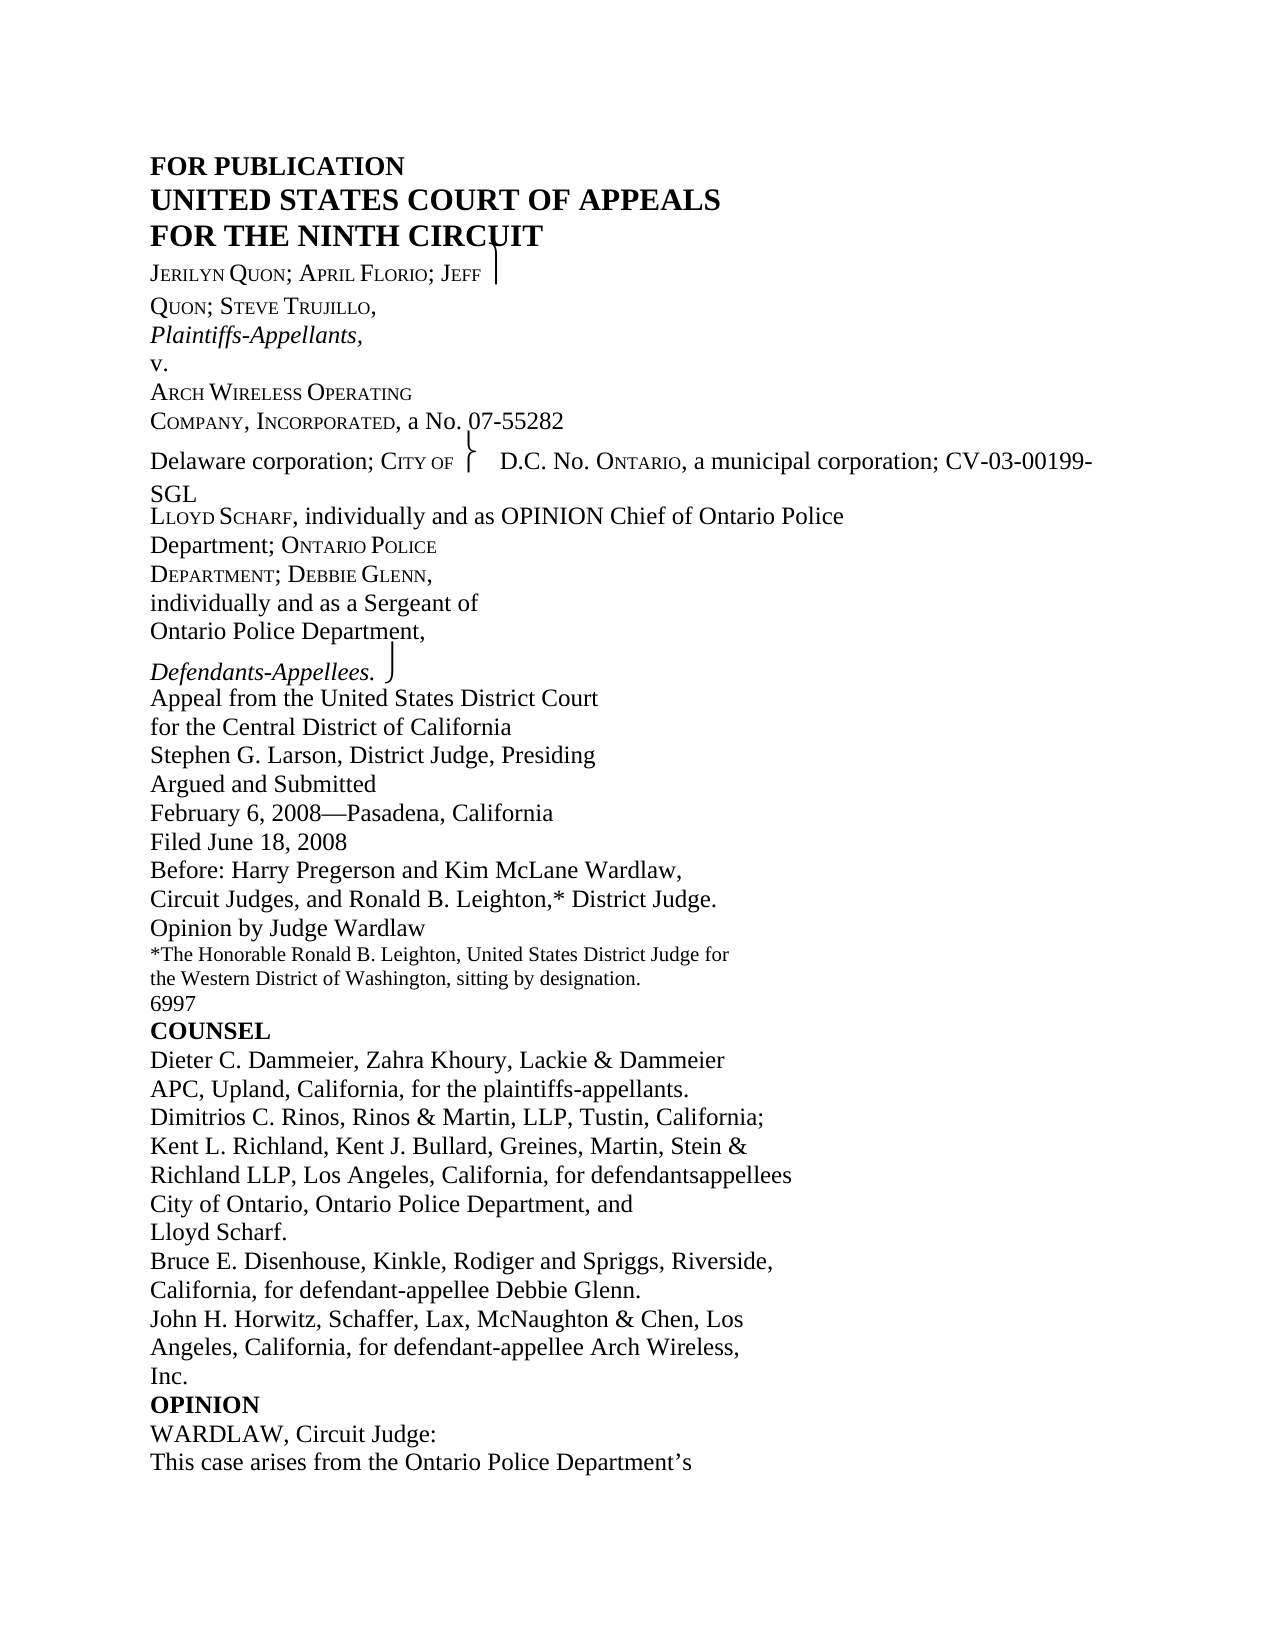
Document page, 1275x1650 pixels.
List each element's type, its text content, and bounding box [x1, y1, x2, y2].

text APC, Upland, California, for the plaintiffs-appellants. [150, 1074, 1125, 1102]
text QUON; STEVE TRUJILLO, [150, 291, 1125, 320]
text California, for defendant-appellee Debbie Glenn. [150, 1275, 1125, 1304]
text Stephen G. Larson, District Judge, Presiding [150, 741, 1125, 769]
text Angeles, California, for defendant-appellee Arch Wireless, [150, 1332, 1125, 1361]
text ARCH WIRELESS OPERATING [150, 377, 1125, 406]
text UNITED STATES COURT OF APPEALS [150, 181, 1125, 217]
text Department; ONTARIO POLICE [150, 530, 1125, 559]
text City of Ontario, Ontario Police Department, and [150, 1189, 1125, 1217]
text OPINION [150, 1390, 1125, 1419]
text Bruce E. Disenhouse, Kinkle, Rodiger and Spriggs, Riverside, [150, 1246, 1125, 1275]
text Before: Harry Pregerson and Kim McLane Wardlaw, [150, 856, 1125, 884]
text Lloyd Scharf. [150, 1217, 1125, 1246]
text Plaintiffs-Appellants, [150, 320, 1125, 348]
text DEPARTMENT; DEBBIE GLENN, [150, 559, 1125, 588]
text Ontario Police Department, [150, 616, 1125, 645]
text COMPANY, INCORPORATED, a No. 07-55282 [150, 406, 1125, 435]
text Filed June 18, 2008 [150, 827, 1125, 856]
text the Western District of Washington, sitting by designation. [150, 966, 1125, 990]
text February 6, 2008—Pasadena, California [150, 798, 1125, 827]
text Kent L. Richland, Kent J. Bullard, Greines, Martin, Stein & [150, 1131, 1125, 1160]
text Inc. [150, 1361, 1125, 1390]
text FOR PUBLICATION [150, 150, 1125, 181]
text Defendants-Appellees.  [150, 645, 391, 683]
text Appeal from the United States District Court [150, 683, 1125, 712]
text v. [150, 348, 1125, 377]
text Dieter C. Dammeier, Zahra Khoury, Lackie & Dammeier [150, 1045, 1125, 1074]
text Circuit Judges, and Ronald B. Leighton,* District Judge. [150, 884, 1125, 913]
text JERILYN QUON; APRIL FLORIO; JEFF  [150, 253, 1125, 291]
text WARDLAW, Circuit Judge: [150, 1419, 1125, 1447]
text Argued and Submitted [150, 769, 1125, 798]
text This case arises from the Ontario Police Department’s [150, 1447, 1125, 1476]
text LLOYD SCHARF, individually and as OPINION Chief of Ontario Police [150, 501, 1125, 530]
text FOR THE NINTH CIRCUIT [150, 217, 1125, 253]
text Delaware corporation; CITY OF D.C. No. ONTARIO, a municipal corporation; CV-03-00199-SGL [150, 435, 1125, 501]
text COUNSEL [150, 1016, 1125, 1045]
text Opinion by Judge Wardlaw [150, 913, 1125, 942]
text John H. Horwitz, Schaffer, Lax, McNaughton & Chen, Los [150, 1304, 1125, 1332]
text Richland LLP, Los Angeles, California, for defendantsappellees [150, 1160, 1125, 1189]
text individually and as a Sergeant of [150, 588, 1125, 616]
text *The Honorable Ronald B. Leighton, United States District Judge for [150, 942, 1125, 966]
text Defendants-Appellees.  [389, 645, 1125, 683]
text 6997 [150, 990, 1125, 1016]
text Dimitrios C. Rinos, Rinos & Martin, LLP, Tustin, California; [150, 1102, 1125, 1131]
text for the Central District of California [150, 712, 1125, 741]
